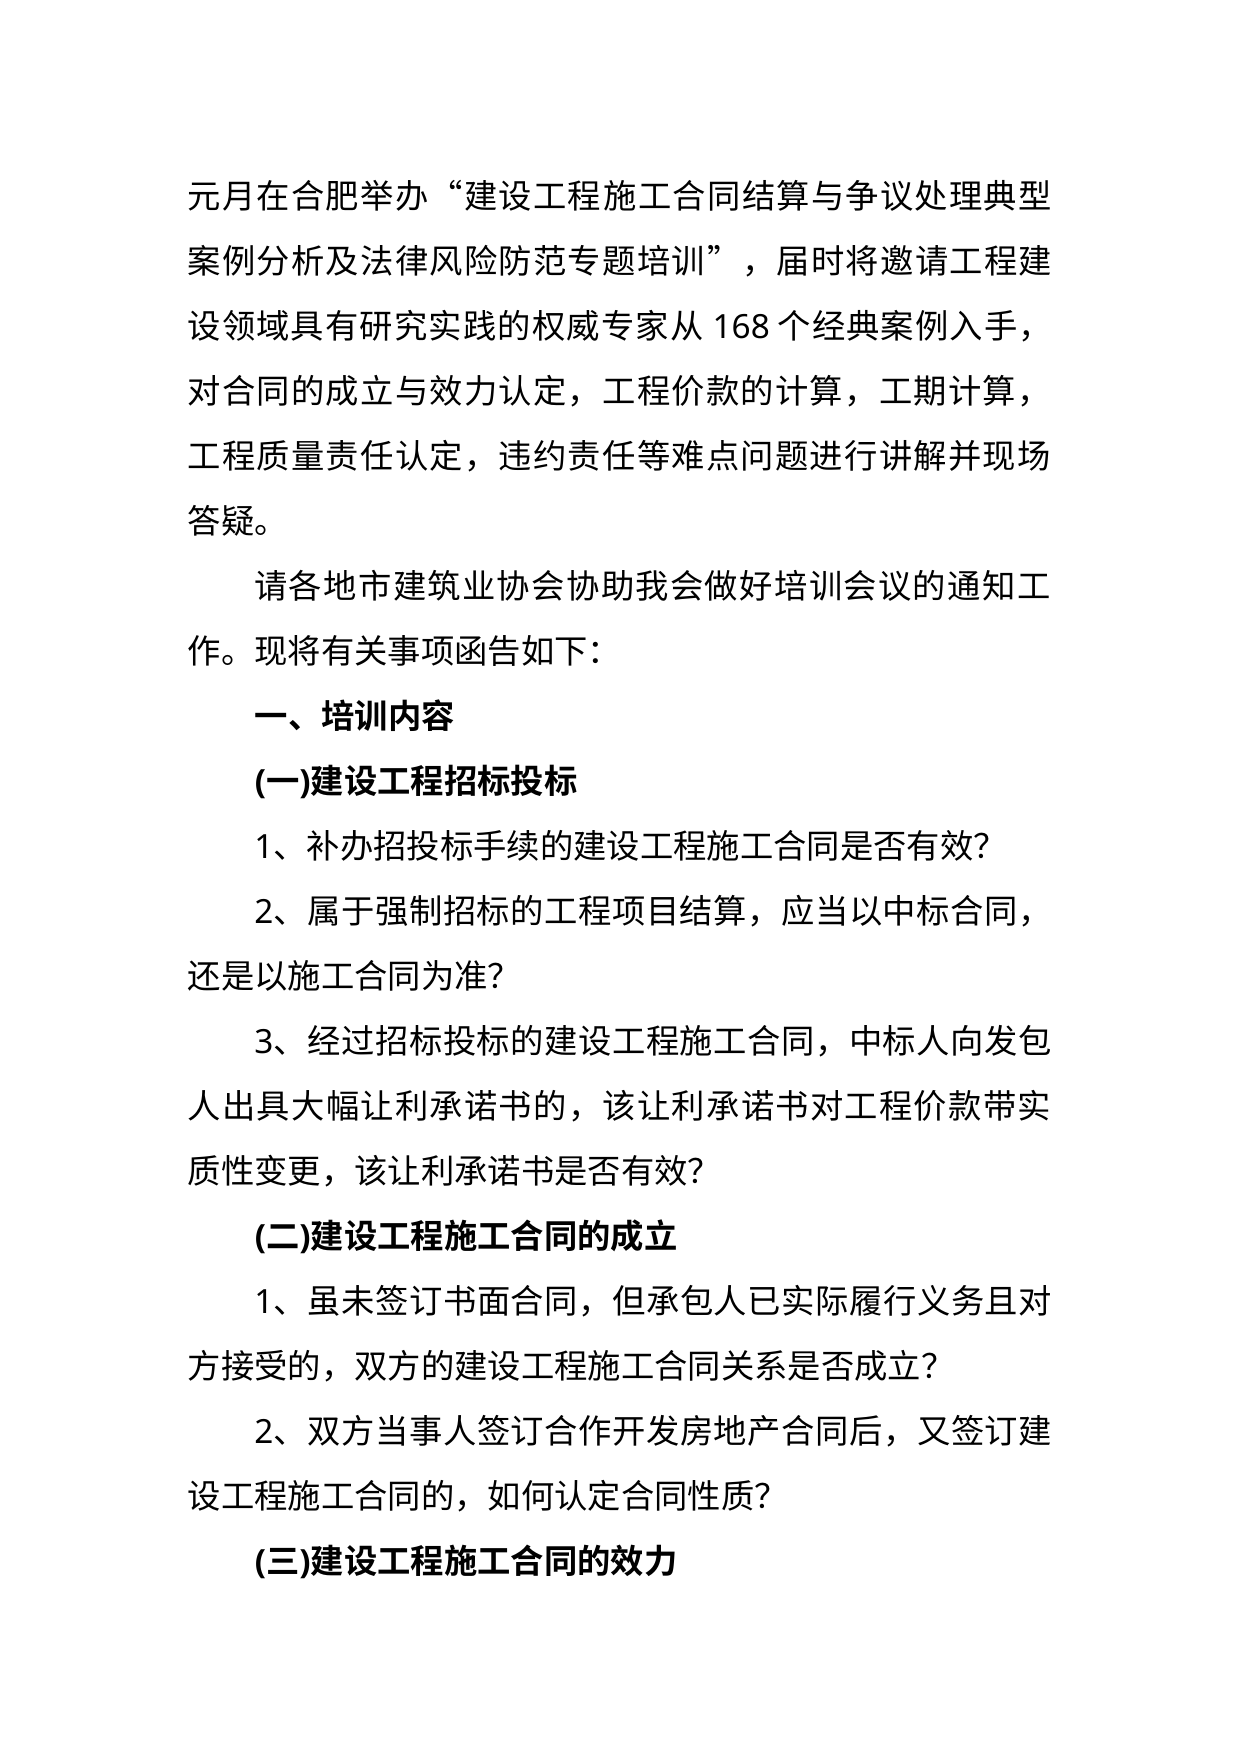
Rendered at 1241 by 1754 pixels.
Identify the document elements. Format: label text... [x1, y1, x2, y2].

text 一、培训内容 [187, 682, 1053, 747]
text 1、虽未签订书面合同，但承包人已实际履行义务且对方接受的，双方的建设工程施工合同关系是否成立？ [187, 1267, 1053, 1397]
text 3、经过招标投标的建设工程施工合同，中标人向发包人出具大幅让利承诺书的，该让利承诺书对工程价款带实质性变更，该让利承诺书是否有效？ [187, 1007, 1053, 1202]
text (一)建设工程招标投标 [187, 747, 1053, 812]
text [187, 162, 1053, 552]
text 1、补办招投标手续的建设工程施工合同是否有效？ [187, 812, 1053, 877]
text (二)建设工程施工合同的成立 [187, 1202, 1053, 1267]
text 请各地市建筑业协会协助我会做好培训会议的通知工作。现将有关事项函告如下： [187, 552, 1053, 682]
text 2、属于强制招标的工程项目结算，应当以中标合同，还是以施工合同为准？ [187, 877, 1053, 1007]
text 2、双方当事人签订合作开发房地产合同后，又签订建设工程施工合同的，如何认定合同性质？ [187, 1397, 1053, 1527]
text (三)建设工程施工合同的效力 [187, 1527, 1053, 1592]
